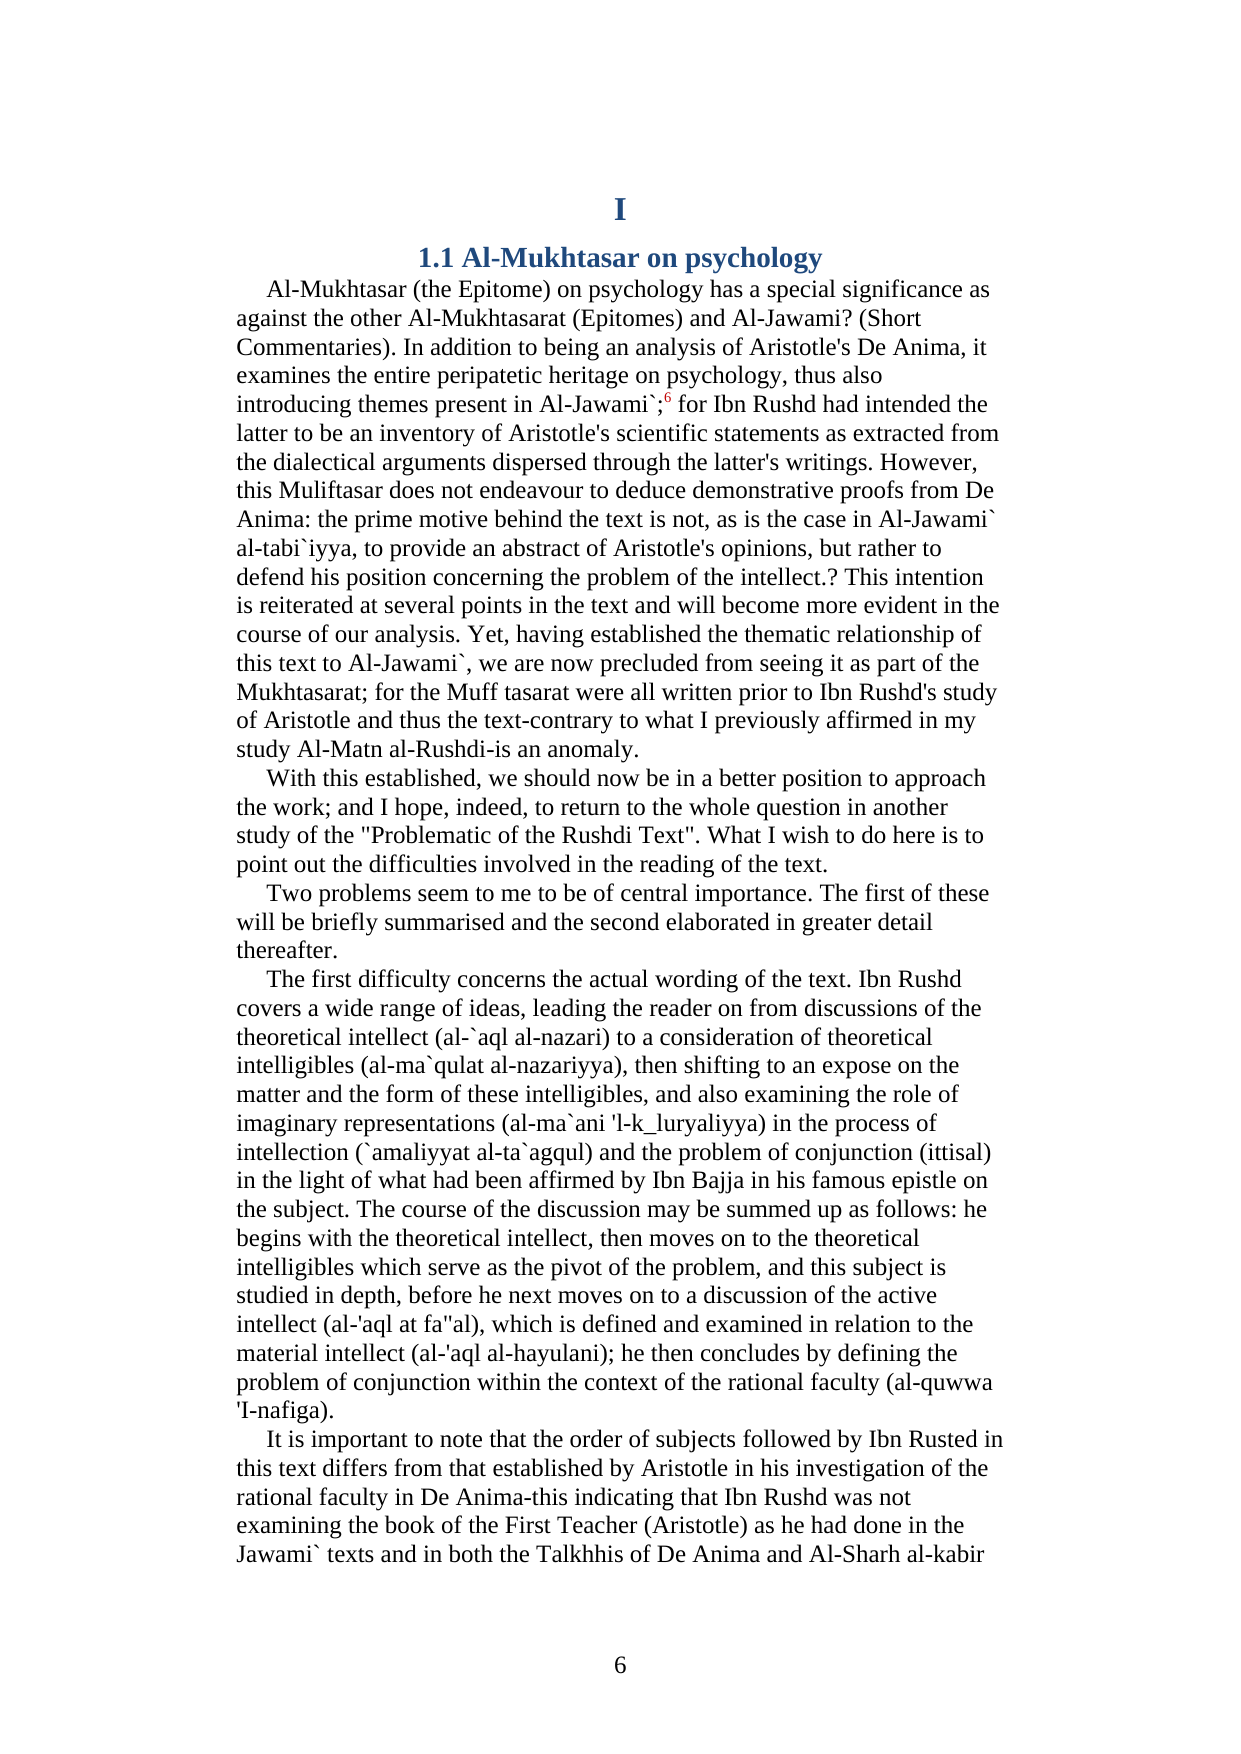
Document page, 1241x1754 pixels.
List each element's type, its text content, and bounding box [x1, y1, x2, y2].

text With this established, we should now be in a better position to approach the work; and I hope, indeed, to return to the whole question in another study of the "Problematic of the Rushdi Text". What I wish to do here is to point out the difficulties involved in the reading of the text. [236, 763, 1004, 878]
text The first difficulty concerns the actual wording of the text. Ibn Rushd covers a wide range of ideas, leading the reader on from discussions of the theoretical intellect (al-`aql al-nazari) to a consideration of theoretical intelligibles (al-ma`qulat al-nazariyya), then shifting to an expose on the matter and the form of these intelligibles, and also examining the role of imaginary representations (al-ma`ani 'l-k_luryaliyya) in the process of intellection (`amaliyyat al-ta`agqul) and the problem of conjunction (ittisal) in the light of what had been affirmed by Ibn Bajja in his famous epistle on the subject. The course of the discussion may be summed up as follows: he begins with the theoretical intellect, then moves on to the theoretical intelligibles which serve as the pivot of the problem, and this subject is studied in depth, before he next moves on to a discussion of the active intellect (al-'aql at fa"al), which is defined and examined in relation to the material intellect (al-'aql al-hayulani); he then concludes by defining the problem of conjunction within the context of the rational faculty (al-quwwa 'I-nafiga). [236, 964, 1004, 1424]
text Two problems seem to me to be of central importance. The first of these will be briefly summarised and the second elaborated in greater detail thereafter. [236, 878, 1004, 964]
subtitle 1.1 Al-Mukhtasar on psychology [236, 241, 1004, 274]
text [236, 1424, 1004, 1568]
text Al-Mukhtasar (the Epitome) on psychology has a special significance as against the other Al-Mukhtasarat (Epitomes) and Al-Jawami? (Short Commentaries). In addition to being an analysis of Aristotle's De Anima, it examines the entire peripatetic heritage on psychology, thus also introducing themes present in Al-Jawami`;6 for Ibn Rushd had intended the latter to be an inventory of Aristotle's scientific statements as extracted from the dialectical arguments dispersed through the latter's writings. However, this Muliftasar does not endeavour to deduce demonstrative proofs from De Anima: the prime motive behind the text is not, as is the case in Al-Jawami` al-tabi`iyya, to provide an abstract of Aristotle's opinions, but rather to defend his position concerning the problem of the intellect.? This intention is reiterated at several points in the text and will become more evident in the course of our analysis. Yet, having established the thematic relationship of this text to Al-Jawami`, we are now precluded from seeing it as part of the Mukhtasarat; for the Muff tasarat were all written prior to Ibn Rushd's study of Aristotle and thus the text-contrary to what I previously affirmed in my study Al-Matn al-Rushdi-is an anomaly. [236, 274, 1004, 763]
subtitle I [236, 190, 1004, 228]
